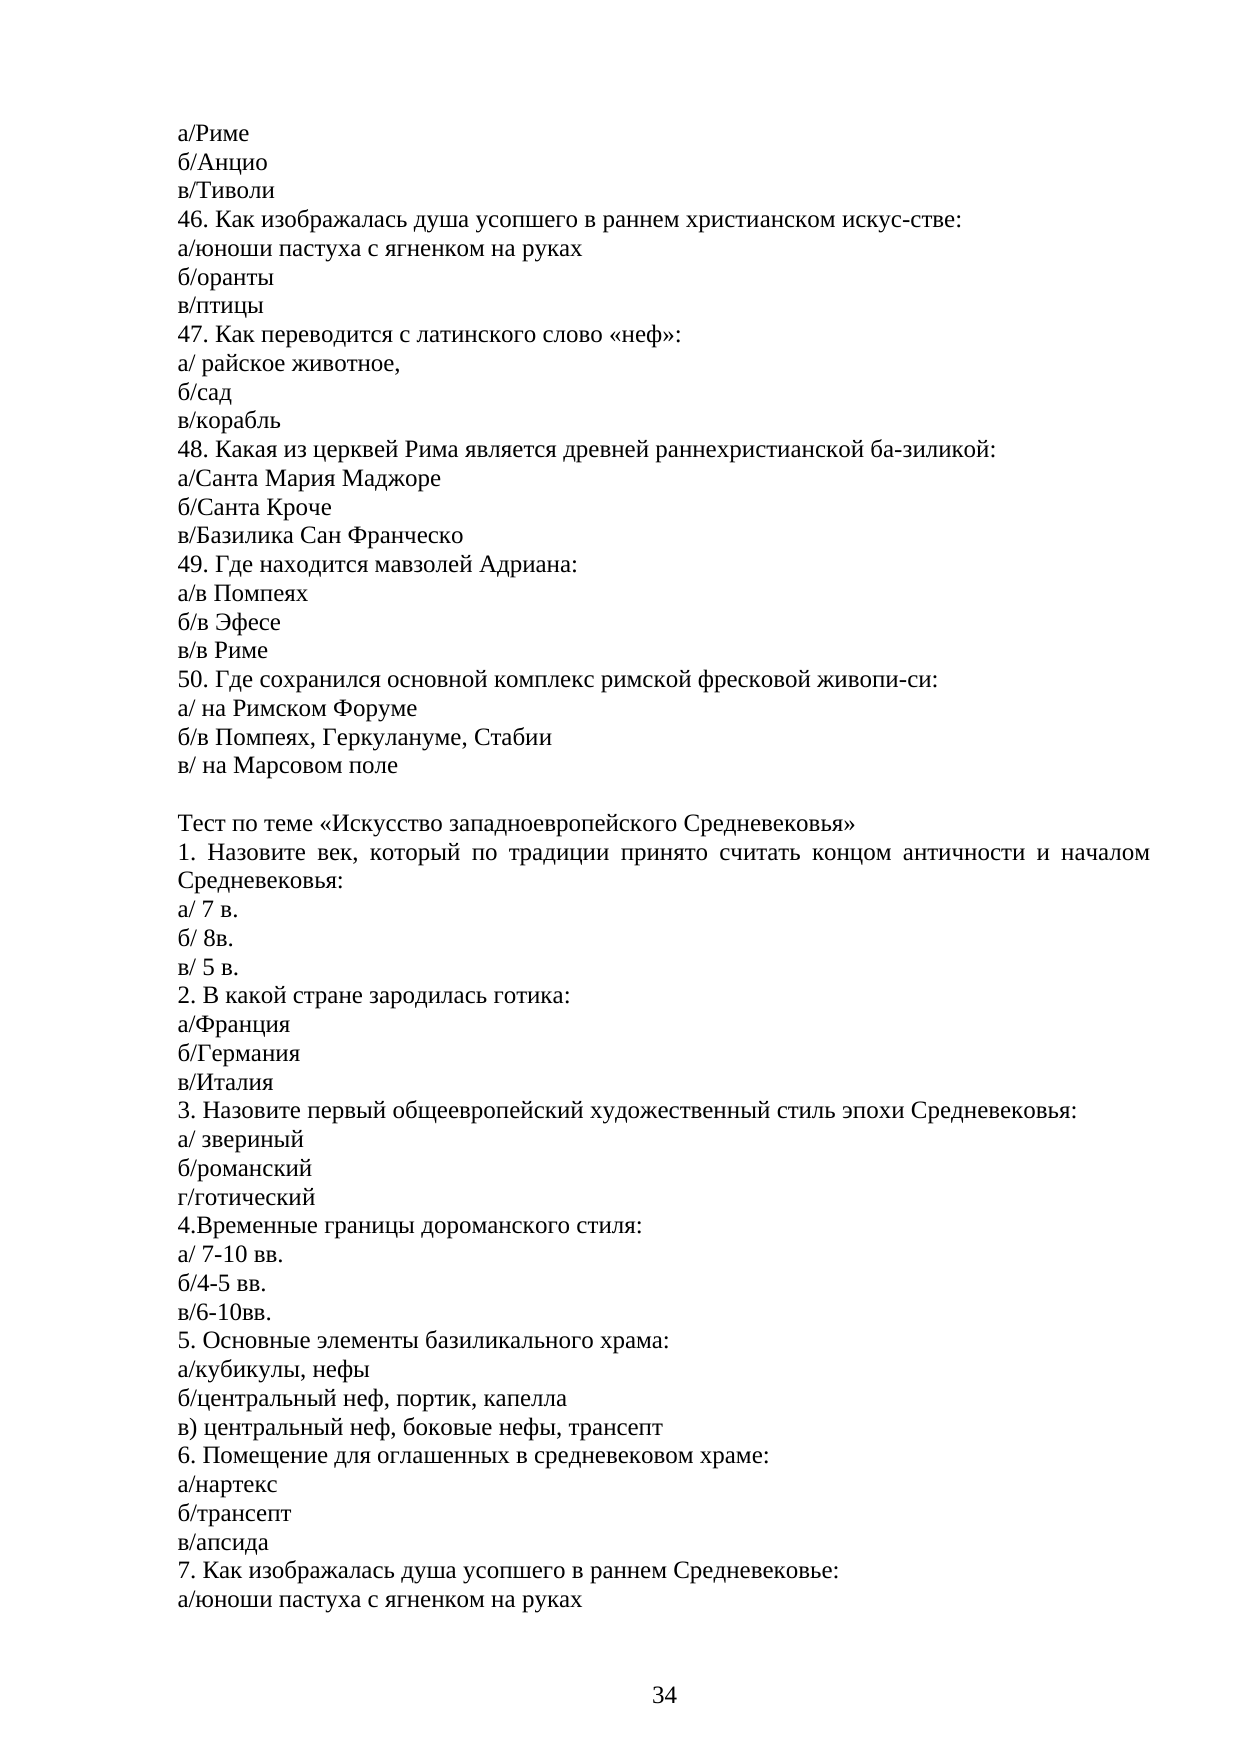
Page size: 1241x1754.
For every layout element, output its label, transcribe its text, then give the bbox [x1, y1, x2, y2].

text б/Германия [177, 1038, 1152, 1067]
text а/ райское животное, [177, 348, 1152, 377]
text 3. Назовите первый общеевропейский художественный стиль эпохи Средневековья: [177, 1096, 1152, 1124]
text б/Анцио [177, 147, 1152, 176]
text б/оранты [177, 262, 1152, 291]
text 7. Как изображалась душа усопшего в раннем Средневековье: [177, 1556, 1152, 1584]
text б/в Эфесе [177, 607, 1152, 636]
text а/нартекс [177, 1469, 1152, 1498]
text а/кубикулы, нефы [177, 1354, 1152, 1383]
text в) центральный неф, боковые нефы, трансепт [177, 1412, 1152, 1441]
text в/Италия [177, 1067, 1152, 1096]
text а/юноши пастуха с ягненком на руках [177, 233, 1152, 262]
text б/романский [177, 1153, 1152, 1182]
text в/корабль [177, 406, 1152, 434]
text а/ звериный [177, 1124, 1152, 1153]
text а/Франция [177, 1009, 1152, 1038]
text в/в Риме [177, 636, 1152, 664]
text 4.Временные границы дороманского стиля: [177, 1211, 1152, 1239]
text б/центральный неф, портик, капелла [177, 1383, 1152, 1412]
text а/юноши пастуха с ягненком на руках [177, 1584, 1152, 1613]
text 5. Основные элементы базиликального храма: [177, 1326, 1152, 1354]
text а/ на Римском Форуме [177, 693, 1152, 722]
text 50. Где сохранился основной комплекс римской фресковой живопи-си: [177, 664, 1152, 693]
text 1. Назовите век, который по традиции принято считать концом античности и началом Средневековья: [177, 837, 1152, 894]
text в/ 5 в. [177, 952, 1152, 981]
text в/6-10вв. [177, 1297, 1152, 1326]
text б/трансепт [177, 1498, 1152, 1527]
text а/Риме [177, 118, 1152, 147]
text 48. Какая из церквей Рима является древней раннехристианской ба-зиликой: [177, 434, 1152, 463]
text б/ 8в. [177, 923, 1152, 952]
text б/сад [177, 377, 1152, 406]
text Тест по теме «Искусство западноевропейского Средневековья» [177, 808, 1152, 837]
text б/Санта Кроче [177, 492, 1152, 521]
text а/ 7-10 вв. [177, 1239, 1152, 1268]
text в/апсида [177, 1527, 1152, 1556]
text в/ на Марсовом поле [177, 751, 1152, 779]
text 46. Как изображалась душа усопшего в раннем христианском искус-стве: [177, 204, 1152, 233]
text 6. Помещение для оглашенных в средневековом храме: [177, 1441, 1152, 1469]
text в/Базилика Сан Франческо [177, 521, 1152, 549]
text а/ 7 в. [177, 894, 1152, 923]
text г/готический [177, 1182, 1152, 1211]
text в/Тиволи [177, 176, 1152, 204]
text 49. Где находится мавзолей Адриана: [177, 549, 1152, 578]
text 47. Как переводится с латинского слово «неф»: [177, 319, 1152, 348]
text б/в Помпеях, Геркулануме, Стабии [177, 722, 1152, 751]
text а/в Помпеях [177, 578, 1152, 607]
text в/птицы [177, 291, 1152, 319]
text а/Санта Мария Маджоре [177, 463, 1152, 492]
text 2. В какой стране зародилась готика: [177, 981, 1152, 1009]
text б/4-5 вв. [177, 1268, 1152, 1297]
